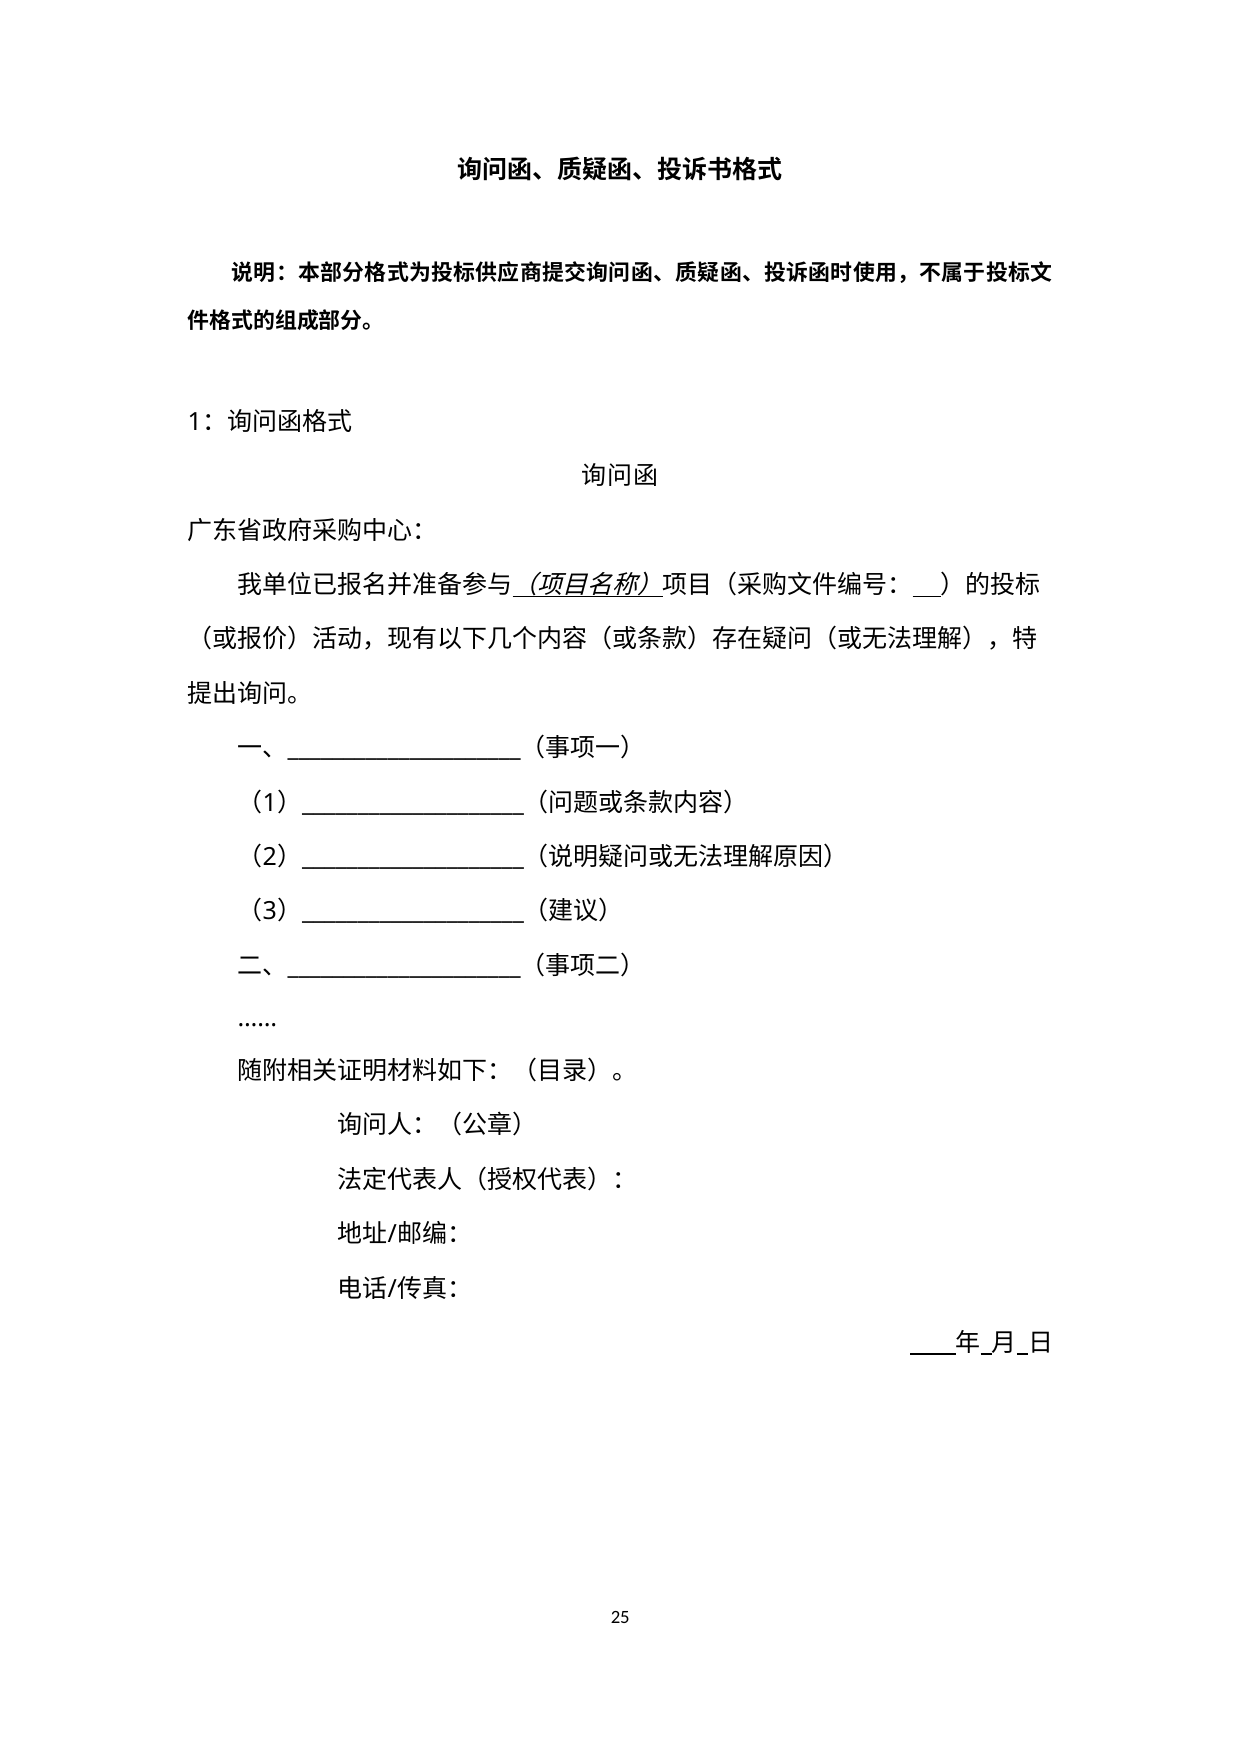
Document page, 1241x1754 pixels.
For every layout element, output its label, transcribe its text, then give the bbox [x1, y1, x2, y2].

text 询问函、质疑函、投诉书格式 [187, 150, 1053, 186]
text （1）____________________（问题或条款内容） [187, 782, 1053, 818]
text 随附相关证明材料如下：（目录）。 [187, 1051, 1053, 1087]
text （3）____________________（建议） [187, 891, 1053, 927]
text 电话/传真： [187, 1268, 1053, 1304]
text 一、_____________________（事项一） [187, 728, 1053, 764]
text 地址/邮编： [187, 1214, 1053, 1250]
text 我单位已报名并准备参与（项目名称）项目（采购文件编号： ）的投标（或报价）活动，现有以下几个内容（或条款）存在疑问（或无法理解），特提出询问。 [187, 564, 1053, 709]
text 广东省政府采购中心： [187, 510, 1053, 546]
text 年 月 日 [187, 1322, 1053, 1359]
text 1：询问函格式 [187, 401, 1053, 438]
text …… [187, 999, 1053, 1034]
text 二、_____________________（事项二） [187, 945, 1053, 981]
text 法定代表人（授权代表）： [187, 1159, 1053, 1196]
text 询问函 [187, 456, 1053, 492]
text 说明：本部分格式为投标供应商提交询问函、质疑函、投诉函时使用，不属于投标文件格式的组成部分。 [187, 255, 1053, 334]
text 询问人：（公章） [187, 1105, 1053, 1141]
text （2）____________________（说明疑问或无法理解原因） [187, 836, 1053, 873]
